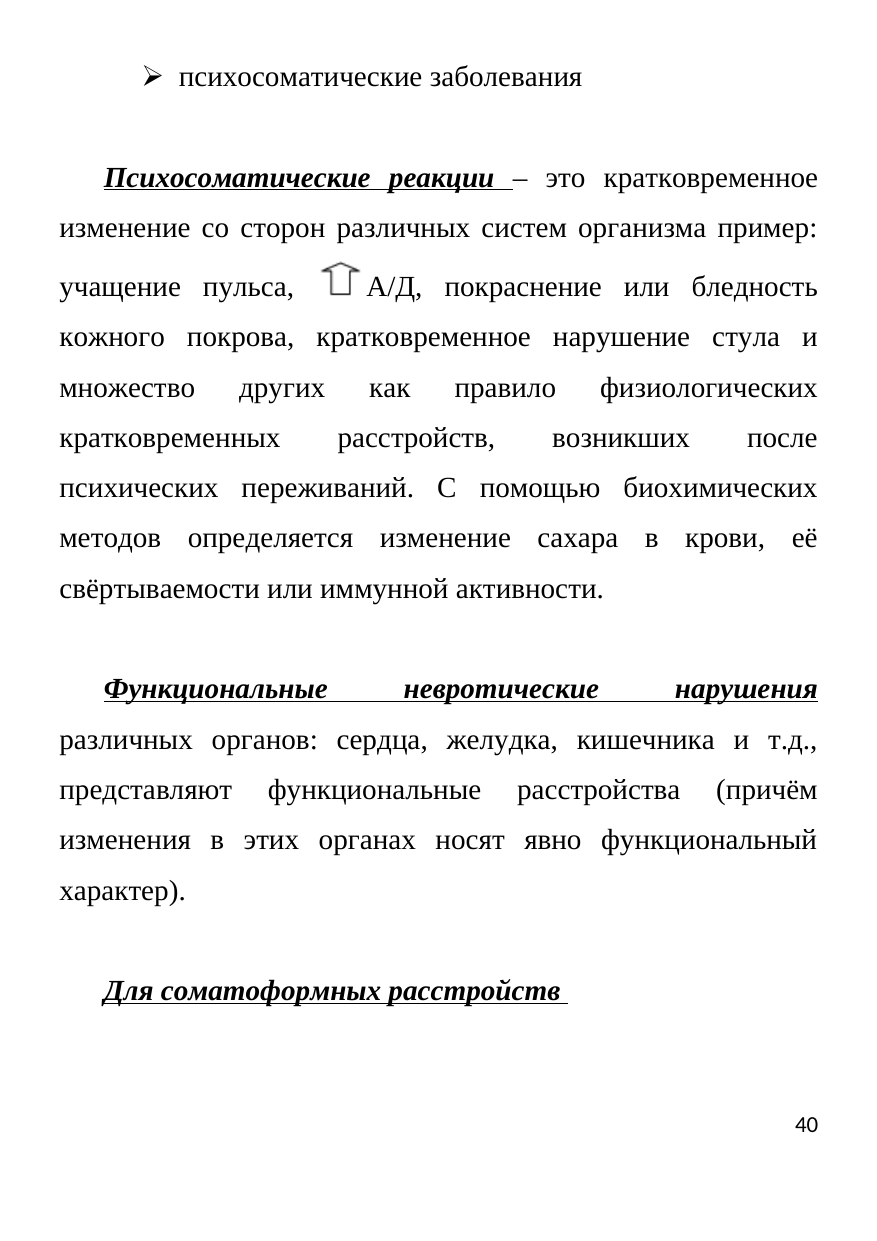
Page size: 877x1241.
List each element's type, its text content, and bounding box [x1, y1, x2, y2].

text Психосоматические реакции – это кратковременное изменение со сторон различных систем организма пример: учащение пульса, А/Д, покраснение или бледность кожного покрова, кратковременное нарушение стула и множество других как правило физиологических кратковременных расстройств, возникших после психических переживаний. С помощью биохимических методов определяется изменение сахара в крови, её свёртываемости или иммунной активности. [59, 160, 818, 604]
picture [316, 260, 367, 297]
text Функциональные невротические нарушения различных органов: сердца, желудка, кишечника и т.д., представляют функциональные расстройства (причём изменения в этих органах носят явно функциональный характер). [59, 672, 818, 906]
text Для соматоформных расстройств [59, 973, 818, 1007]
list психосоматические заболевания [141, 59, 818, 93]
